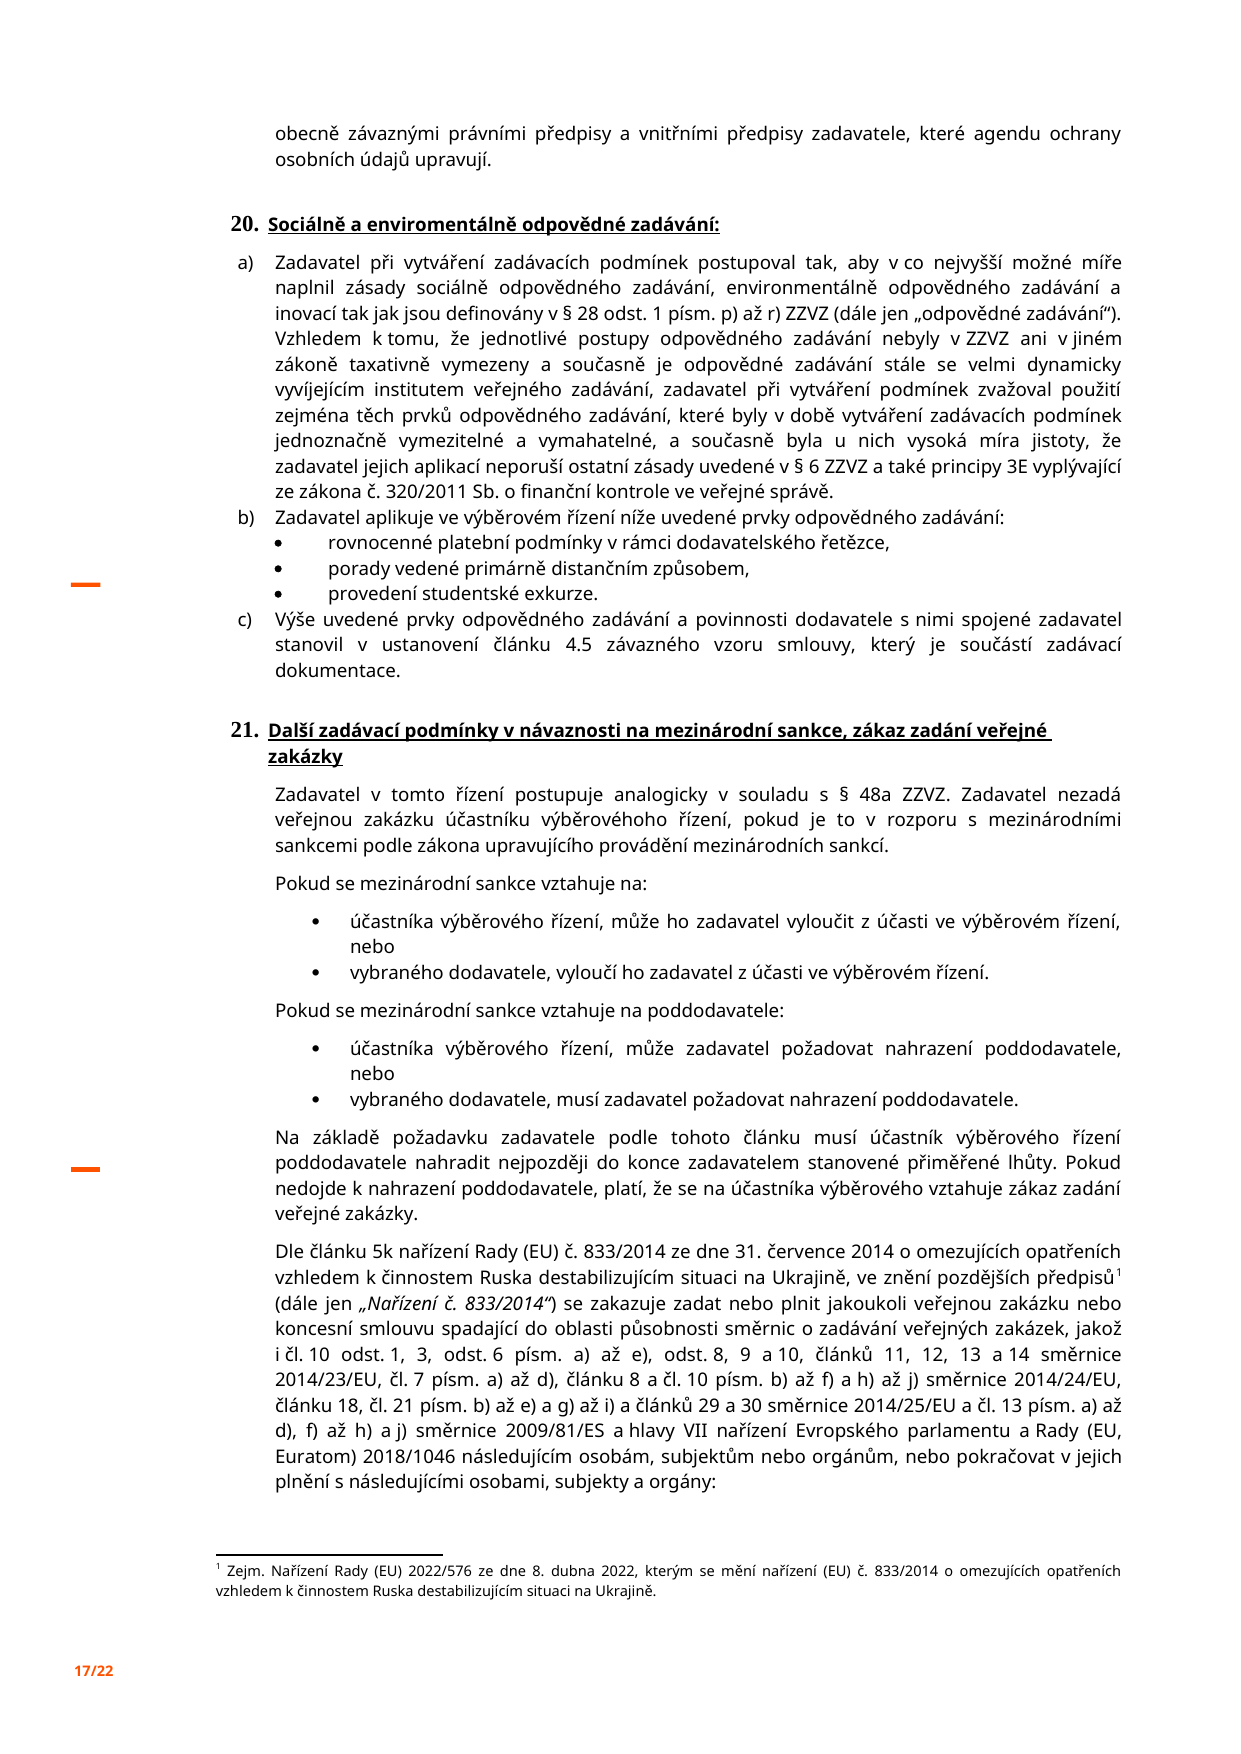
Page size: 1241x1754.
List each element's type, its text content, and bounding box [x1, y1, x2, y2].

list Zadavatel při vytváření zadávacích podmínek postupoval tak, aby v co nejvyšší možné míře naplnil zásady sociálně odpovědného zadávání, environmentálně odpovědného zadávání a inovací tak jak jsou definovány v § 28 odst. 1 písm. p) až r) ZZVZ (dále jen „odpovědné zadávání“). Vzhledem k tomu, že jednotlivé postupy odpovědného zadávání nebyly v ZZVZ ani v jiném zákoně taxativně vymezeny a současně je odpovědné zadávání stále se velmi dynamicky vyvíjejícím institutem veřejného zadávání, zadavatel při vytváření podmínek zvažoval použití zejména těch prvků odpovědného zadávání, které byly v době vytváření zadávacích podmínek jednoznačně vymezitelné a vymahatelné, a současně byla u nich vysoká míra jistoty, že zadavatel jejich aplikací neporuší ostatní zásady uvedené v § 6 ZZVZ a také principy 3E vyplývající ze zákona č. 320/2011 Sb. o finanční kontrole ve veřejné správě. [237, 249, 1122, 504]
list účastníka výběrového řízení, může zadavatel požadovat nahrazení poddodavatele, nebo [312, 1035, 1122, 1086]
text Pokud se mezinárodní sankce vztahuje na: [275, 870, 1122, 896]
text porady vedené primárně distančním způsobem, [275, 555, 1122, 581]
list Další zadávací podmínky v návaznosti na mezinárodní sankce, zákaz zadání veřejné zakázky [230, 716, 1122, 768]
text provedení studentské exkurze. [275, 581, 1122, 606]
text Pokud se mezinárodní sankce vztahuje na poddodavatele: [275, 997, 1122, 1023]
text Zadavatel v tomto řízení postupuje analogicky v souladu s § 48a ZZVZ. Zadavatel nezadá veřejnou zakázku účastníku výběrovéhoho řízení, pokud je to v rozporu s mezinárodními sankcemi podle zákona upravujícího provádění mezinárodních sankcí. [275, 781, 1122, 857]
text Dle článku 5k nařízení Rady (EU) č. 833/2014 ze dne 31. července 2014 o omezujících opatřeních vzhledem k činnostem Ruska destabilizujícím situaci na Ukrajině, ve znění pozdějších předpisů (dále jen „Nařízení č. 833/2014“) se zakazuje zadat nebo plnit jakoukoli veřejnou zakázku nebo koncesní smlouvu spadající do oblasti působnosti směrnic o zadávání veřejných zakázek, jakož i čl. 10 odst. 1, 3, odst. 6 písm. a) až e), odst. 8, 9 a 10, článků 11, 12, 13 a 14 směrnice 2014/23/EU, čl. 7 písm. a) až d), článku 8 a čl. 10 písm. b) až f) a h) až j) směrnice 2014/24/EU, článku 18, čl. 21 písm. b) až e) a g) až i) a článků 29 a 30 směrnice 2014/25/EU a čl. 13 písm. a) až d), f) až h) a j) směrnice 2009/81/ES a hlavy VII nařízení Evropského parlamentu a Rady (EU, Euratom) 2018/1046 následujícím osobám, subjektům nebo orgánům, nebo pokračovat v jejich plnění s následujícími osobami, subjekty a orgány: [275, 1239, 1122, 1494]
list vybraného dodavatele, vyloučí ho zadavatel z účasti ve výběrovém řízení. [312, 959, 1122, 984]
text rovnocenné platební podmínky v rámci dodavatelského řetězce, [275, 530, 1122, 555]
list vybraného dodavatele, musí zadavatel požadovat nahrazení poddodavatele. [312, 1086, 1122, 1112]
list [245, 121, 1122, 172]
list účastníka výběrového řízení, může ho zadavatel vyloučit z účasti ve výběrovém řízení, nebo [312, 908, 1122, 959]
list Sociálně a enviromentálně odpovědné zadávání: [230, 210, 1122, 236]
list Zadavatel aplikuje ve výběrovém řízení níže uvedené prvky odpovědného zadávání: [237, 504, 1122, 530]
list Výše uvedené prvky odpovědného zadávání a povinnosti dodavatele s nimi spojené zadavatel stanovil v ustanovení článku 4.5 závazného vzoru smlouvy, který je součástí zadávací dokumentace. [237, 606, 1122, 683]
text Na základě požadavku zadavatele podle tohoto článku musí účastník výběrového řízení poddodavatele nahradit nejpozději do konce zadavatelem stanovené přiměřené lhůty. Pokud nedojde k nahrazení poddodavatele, platí, že se na účastníka výběrového vztahuje zákaz zadání veřejné zakázky. [275, 1124, 1122, 1226]
